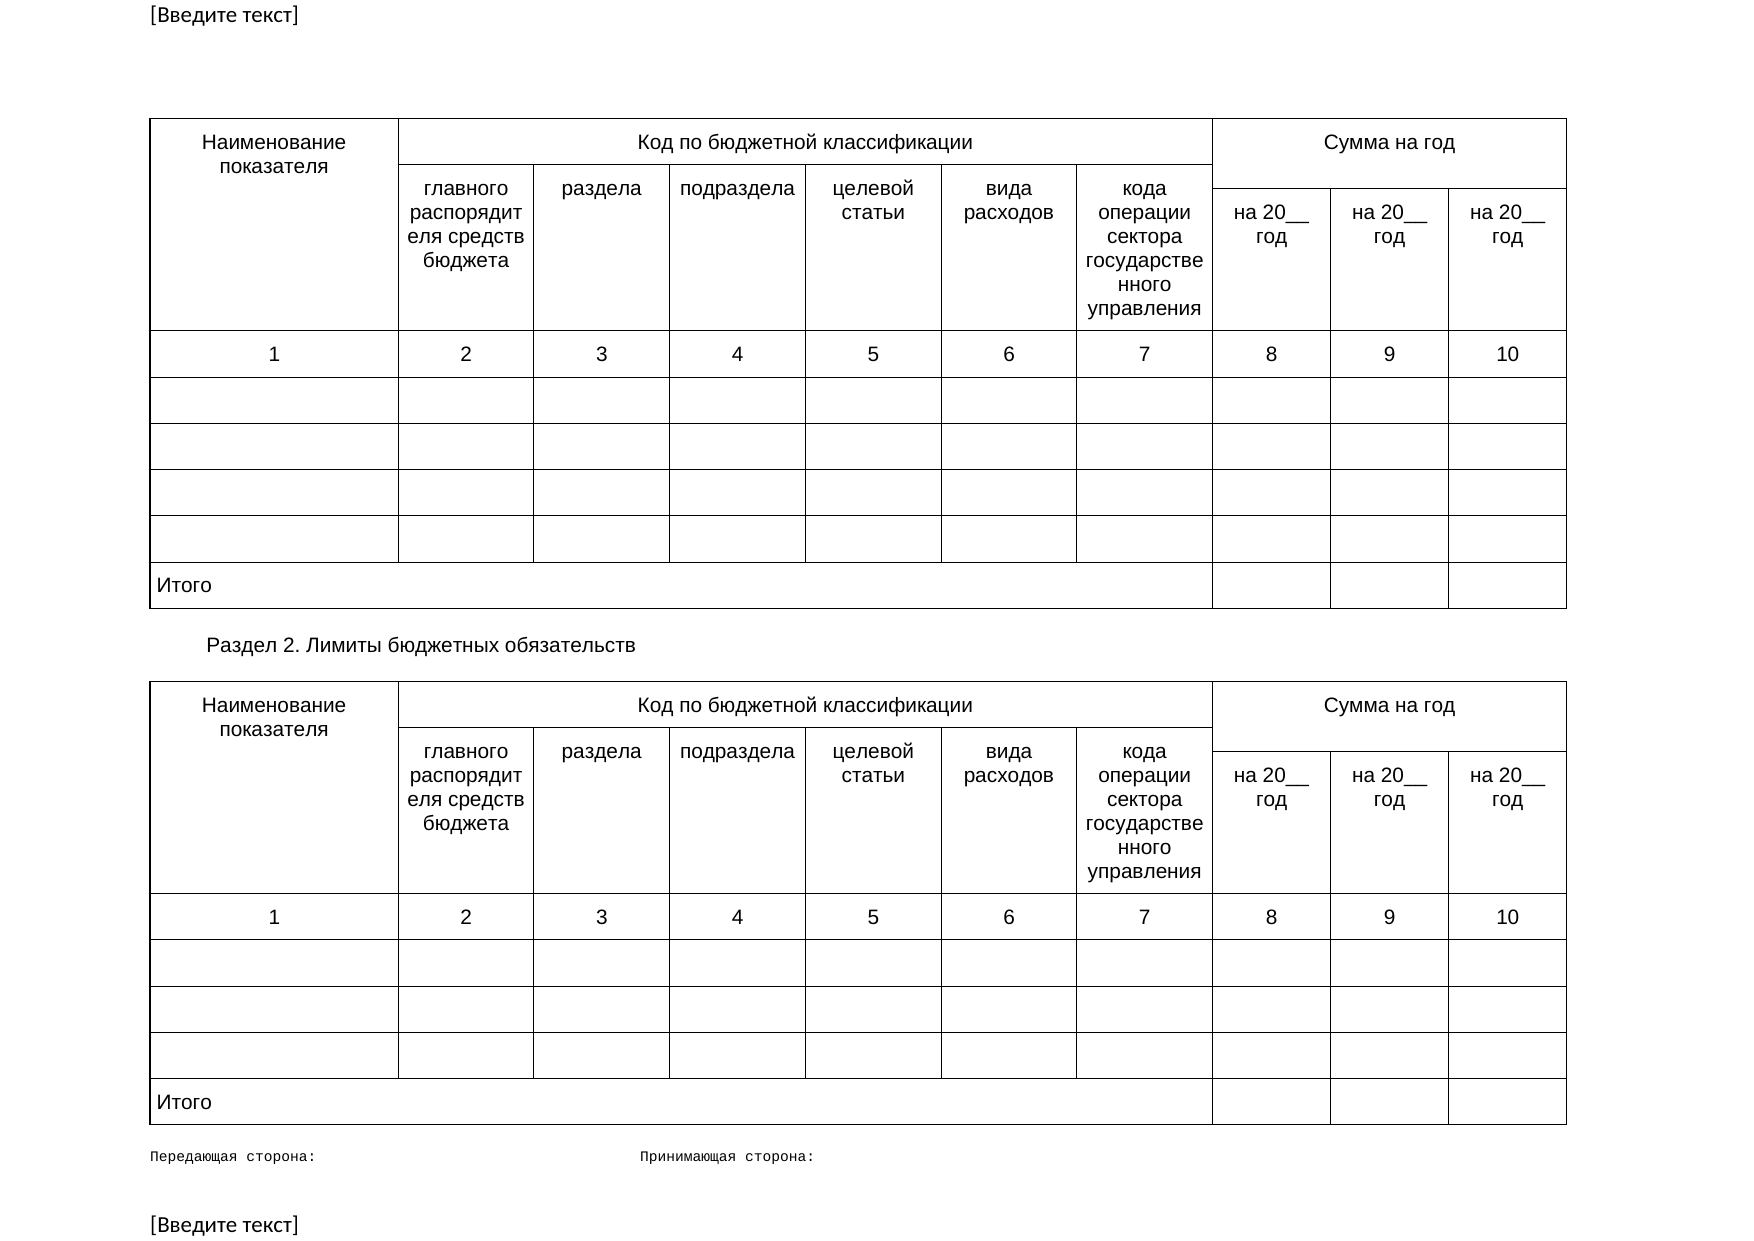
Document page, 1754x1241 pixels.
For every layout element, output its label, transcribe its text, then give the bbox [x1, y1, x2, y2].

table_cell [1077, 424, 1212, 469]
table_cell [670, 378, 805, 423]
table_cell вида расходов [942, 165, 1076, 330]
table_cell 6 [942, 331, 1076, 377]
table_cell [1077, 470, 1212, 515]
table_cell Итого [151, 1079, 1212, 1124]
table_cell [1213, 470, 1330, 515]
table_cell [1449, 987, 1566, 1032]
table_cell 5 [806, 331, 941, 377]
table_cell раздела [534, 728, 669, 893]
table_cell подраздела [670, 728, 805, 893]
table_cell 9 [1331, 331, 1448, 377]
table_cell главного распорядителя средств бюджета [399, 165, 533, 330]
table_cell [806, 424, 941, 469]
table_cell 4 [670, 894, 805, 939]
table_cell 4 [670, 331, 805, 377]
table_header Код по бюджетной классификации [399, 682, 1212, 727]
table_cell 8 [1213, 331, 1330, 377]
table_cell [399, 516, 533, 562]
table_cell кода операции сектора государственного управления [1077, 165, 1212, 330]
table_cell [151, 470, 398, 515]
table_cell Итого [151, 563, 1212, 608]
table_cell на 20__ год [1213, 189, 1330, 330]
table_header Код по бюджетной классификации [399, 119, 1212, 164]
table_cell вида расходов [942, 728, 1076, 893]
table_cell [534, 470, 669, 515]
table_cell 10 [1449, 331, 1566, 377]
table_cell на 20__ год [1449, 189, 1566, 330]
table_cell [1213, 378, 1330, 423]
table_cell [942, 378, 1076, 423]
table_cell 3 [534, 894, 669, 939]
table_cell на 20__ год [1449, 752, 1566, 893]
table_cell [151, 424, 398, 469]
table_cell [1331, 470, 1448, 515]
table_cell 7 [1077, 331, 1212, 377]
table_cell [1331, 940, 1448, 986]
table_cell целевой статьи [806, 165, 941, 330]
table_cell [942, 470, 1076, 515]
table_cell [1077, 987, 1212, 1032]
table_cell [1077, 940, 1212, 986]
table_cell [534, 424, 669, 469]
table_cell главного распорядителя средств бюджета [399, 728, 533, 893]
table_cell [534, 516, 669, 562]
table_cell 1 [151, 331, 398, 377]
text Раздел 2. Лимиты бюджетных обязательств [150, 633, 1604, 657]
table_header Сумма на год [1213, 119, 1566, 188]
table_cell на 20__ год [1331, 752, 1448, 893]
table_cell [1331, 987, 1448, 1032]
table_cell [1213, 1033, 1330, 1078]
table_cell [942, 1033, 1076, 1078]
table_cell [1449, 563, 1566, 608]
table_cell [1213, 987, 1330, 1032]
table_header Наименование показателя [151, 119, 398, 330]
table_cell 5 [806, 894, 941, 939]
table_cell [670, 424, 805, 469]
text Передающая сторона: Принимающая сторона: [150, 1149, 1604, 1166]
table_cell [399, 1033, 533, 1078]
table_cell 2 [399, 331, 533, 377]
table_cell [1213, 424, 1330, 469]
table_cell подраздела [670, 165, 805, 330]
table_cell [1331, 424, 1448, 469]
table_cell [806, 470, 941, 515]
table_cell на 20__ год [1213, 752, 1330, 893]
table_cell [1449, 378, 1566, 423]
table_cell 1 [151, 894, 398, 939]
table_cell [806, 1033, 941, 1078]
table_cell [806, 940, 941, 986]
table_cell [151, 940, 398, 986]
table_cell [1213, 563, 1330, 608]
table_cell кода операции сектора государственного управления [1077, 728, 1212, 893]
table_cell 7 [1077, 894, 1212, 939]
table_cell [1331, 1033, 1448, 1078]
table_cell [942, 424, 1076, 469]
table_cell [1331, 1079, 1448, 1124]
table_cell [1331, 378, 1448, 423]
table_cell 3 [534, 331, 669, 377]
table_cell [1449, 1079, 1566, 1124]
table_cell 10 [1449, 894, 1566, 939]
table_header Сумма на год [1213, 682, 1566, 751]
table_cell [670, 470, 805, 515]
table_cell 8 [1213, 894, 1330, 939]
table_cell [151, 516, 398, 562]
table_cell 2 [399, 894, 533, 939]
table_cell [399, 470, 533, 515]
table_cell [1449, 470, 1566, 515]
table_cell [670, 940, 805, 986]
table_cell [151, 1033, 398, 1078]
table_cell [942, 516, 1076, 562]
table_cell [1449, 940, 1566, 986]
table_cell [670, 516, 805, 562]
table_cell [399, 940, 533, 986]
table_cell [399, 378, 533, 423]
table_cell [1449, 516, 1566, 562]
table_cell [399, 987, 533, 1032]
table_cell [1077, 1033, 1212, 1078]
table_cell раздела [534, 165, 669, 330]
table_cell [1331, 563, 1448, 608]
table_cell 9 [1331, 894, 1448, 939]
table_header Наименование показателя [151, 682, 398, 893]
table_cell целевой статьи [806, 728, 941, 893]
table_cell [534, 987, 669, 1032]
table_cell [1077, 378, 1212, 423]
table_cell [806, 987, 941, 1032]
table_cell [1449, 1033, 1566, 1078]
table_cell [399, 424, 533, 469]
table_cell [670, 1033, 805, 1078]
table_cell [1077, 516, 1212, 562]
table_cell [1331, 516, 1448, 562]
table_cell 6 [942, 894, 1076, 939]
table_cell [1213, 940, 1330, 986]
table_cell на 20__ год [1331, 189, 1448, 330]
table_cell [151, 378, 398, 423]
table_cell [806, 516, 941, 562]
table_cell [1213, 1079, 1330, 1124]
table_cell [670, 987, 805, 1032]
table_cell [534, 940, 669, 986]
table_cell [1449, 424, 1566, 469]
table_cell [151, 987, 398, 1032]
table_cell [806, 378, 941, 423]
table_cell [534, 378, 669, 423]
table_cell [942, 987, 1076, 1032]
table_cell [534, 1033, 669, 1078]
table_cell [942, 940, 1076, 986]
table_cell [1213, 516, 1330, 562]
